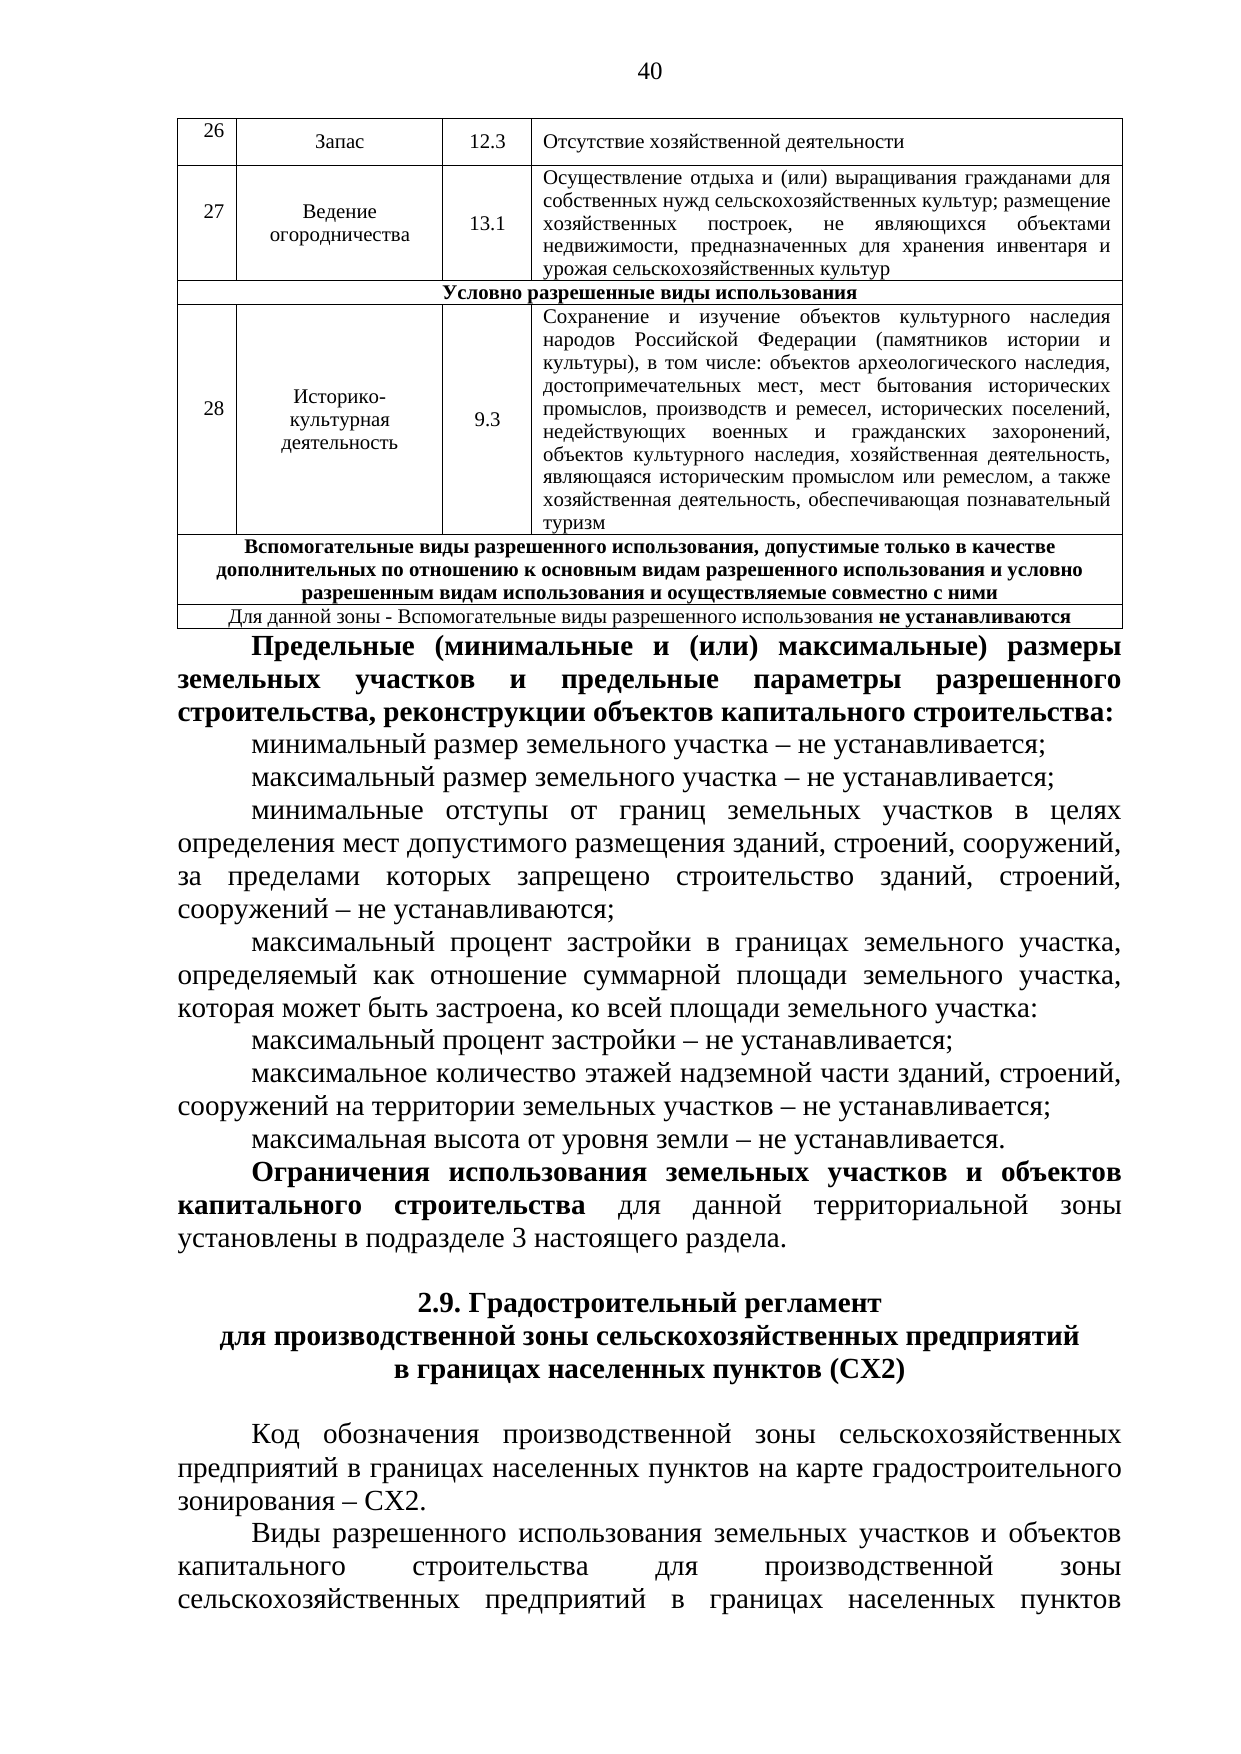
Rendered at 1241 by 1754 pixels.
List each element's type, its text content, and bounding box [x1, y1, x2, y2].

text Предельные (минимальные и (или) максимальные) размеры земельных участков и предельные параметры разрешенного строительства, реконструкции объектов капитального строительства: [177, 629, 1122, 728]
table_cell Условно разрешенные виды использования [178, 281, 1122, 304]
table_cell Осуществление отдыха и (или) выращивания гражданами для собственных нужд сельскохозяйственных культур; размещение хозяйственных построек, не являющихся объектами недвижимости, предназначенных для хранения инвентаря и урожая сельскохозяйственных культур [532, 166, 1122, 280]
text Код обозначения производственной зоны сельскохозяйственных предприятий в границах населенных пунктов на карте градостроительного зонирования – СХ2. [177, 1417, 1122, 1516]
table_cell [178, 119, 236, 165]
table_cell [178, 305, 236, 534]
text максимальная высота от уровня земли – не устанавливается. [177, 1122, 1122, 1155]
text максимальное количество этажей надземной части зданий, строений, сооружений на территории земельных участков – не устанавливается; [177, 1056, 1122, 1122]
text максимальный размер земельного участка – не устанавливается; [177, 760, 1122, 793]
table_cell 12.3 [443, 119, 531, 165]
table_cell Сохранение и изучение объектов культурного наследия народов Российской Федерации (памятников истории и культуры), в том числе: объектов археологического наследия, достопримечательных мест, мест бытования исторических промыслов, производств и ремесел, исторических поселений, недействующих военных и гражданских захоронений, объектов культурного наследия, хозяйственная деятельность, являющаяся историческим промыслом или ремеслом, а также хозяйственная деятельность, обеспечивающая познавательный туризм [532, 305, 1122, 534]
table_cell Историко-культурная деятельность [237, 305, 442, 534]
text в границах населенных пунктов (СХ2) [177, 1352, 1122, 1385]
text максимальный процент застройки в границах земельного участка, определяемый как отношение суммарной площади земельного участка, которая может быть застроена, ко всей площади земельного участка: [177, 925, 1122, 1023]
text минимальный размер земельного участка – не устанавливается; [177, 728, 1122, 760]
table_cell 9.3 [443, 305, 531, 534]
table_cell [178, 166, 236, 280]
table_cell Запас [237, 119, 442, 165]
table_cell Ведение огородничества [237, 166, 442, 280]
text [177, 1516, 1122, 1615]
table_cell Отсутствие хозяйственной деятельности [532, 119, 1122, 165]
text минимальные отступы от границ земельных участков в целях определения мест допустимого размещения зданий, строений, сооружений, за пределами которых запрещено строительство зданий, строений, сооружений – не устанавливаются; [177, 793, 1122, 925]
table_cell 13.1 [443, 166, 531, 280]
text 2.9. Градостроительный регламент [177, 1286, 1122, 1319]
text Ограничения использования земельных участков и объектов капитального строительства для данной территориальной зоны установлены в подразделе 3 настоящего раздела. [177, 1155, 1122, 1253]
text максимальный процент застройки – не устанавливается; [177, 1023, 1122, 1056]
text для производственной зоны сельскохозяйственных предприятий [177, 1319, 1122, 1352]
table_cell Вспомогательные виды разрешенного использования, допустимые только в качестве дополнительных по отношению к основным видам разрешенного использования и условно разрешенным видам использования и осуществляемые совместно с ними [178, 535, 1122, 604]
table_cell Для данной зоны - Вспомогательные виды разрешенного использования не устанавливаются [178, 605, 1122, 628]
